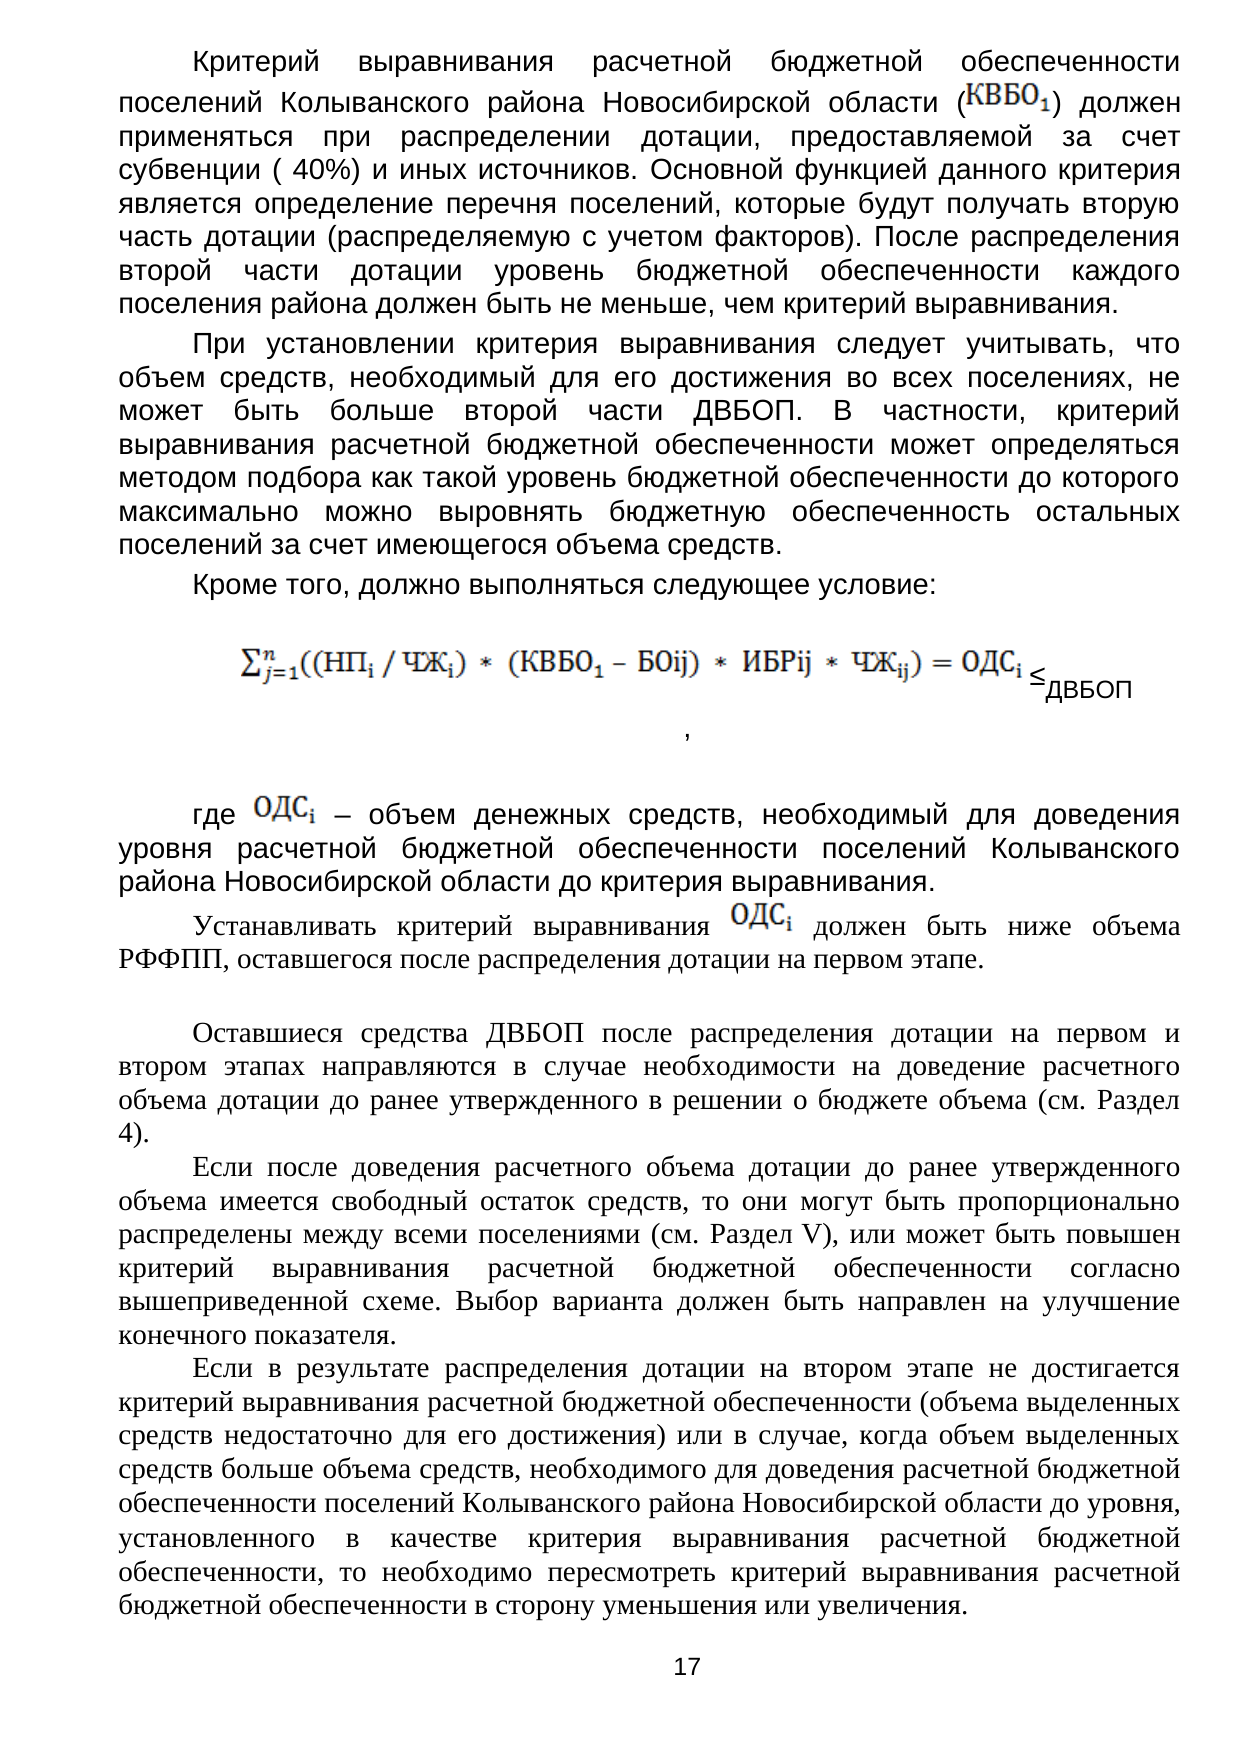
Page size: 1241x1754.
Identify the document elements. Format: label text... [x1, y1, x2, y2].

list Оставшиеся средства ДВБОП после распределения дотации на первом и втором этапах направляются в случае необходимости на доведение расчетного объема дотации до ранее утвержденного в решении о бюджете объема (см. Раздел 4). [118, 1015, 1181, 1149]
text Критерий выравнивания расчетной бюджетной обеспеченности поселений Колыванского района Новосибирской области () должен применяться при распределении дотации, предоставляемой за счет субвенции ( 40%) и иных источников. Основной функцией данного критерия является определение перечня поселений, которые будут получать вторую часть дотации (распределяемую с учетом факторов). После распределения второй части дотации уровень бюджетной обеспеченности каждого поселения района должен быть не меньше, чем критерий выравнивания. [118, 152, 1181, 320]
picture [241, 646, 1030, 686]
picture [730, 897, 794, 936]
picture [965, 77, 1052, 113]
text Критерий выравнивания расчетной бюджетной обеспеченности поселений Колыванского района Новосибирской области () должен применяться при распределении дотации, предоставляемой за счет субвенции ( 40%) и иных источников. Основной функцией данного критерия является определение перечня поселений, которые будут получать вторую часть дотации (распределяемую с учетом факторов). После распределения второй части дотации уровень бюджетной обеспеченности каждого поселения района должен быть не меньше, чем критерий выравнивания. [118, 44, 1181, 152]
text При установлении критерия выравнивания следует учитывать, что объем средств, необходимый для его достижения во всех поселениях, не может быть больше второй части ДВБОП. В частности, критерий выравнивания расчетной бюджетной обеспеченности может определяться методом подбора как такой уровень бюджетной обеспеченности до которого максимально можно выровнять бюджетную обеспеченность остальных поселений за счет имеющегося объема средств. [118, 326, 1181, 561]
list Если после доведения расчетного объема дотации до ранее утвержденного объема имеется свободный остаток средств, то они могут быть пропорционально распределены между всеми поселениями (см. Раздел V), или может быть повышен критерий выравнивания расчетной бюджетной обеспеченности согласно вышеприведенной схеме. Выбор варианта должен быть направлен на улучшение конечного показателя. [118, 1149, 1181, 1350]
list Если в результате распределения дотации на втором этапе не достигается критерий выравнивания расчетной бюджетной обеспеченности (объема выделенных средств недостаточно для его достижения) или в случае, когда объем выделенных средств больше объема средств, необходимого для доведения расчетной бюджетной обеспеченности поселений Колыванского района Новосибирской области до уровня, установленного в качестве критерия выравнивания расчетной бюджетной обеспеченности, то необходимо пересмотреть критерий выравнивания расчетной бюджетной обеспеченности в сторону уменьшения или увеличения. [118, 1350, 1181, 1621]
text , [118, 711, 1181, 744]
list Устанавливать критерий выравнивания должен быть ниже объема РФФПП, оставшегося после распределения дотации на первом этапе. [118, 898, 1181, 975]
text где – объем денежных средств, необходимый для доведения уровня расчетной бюджетной обеспеченности поселений Колыванского района Новосибирской области до критерия выравнивания. [118, 790, 1181, 898]
picture [253, 790, 317, 825]
text Кроме того, должно выполняться следующее условие: [118, 567, 1181, 601]
